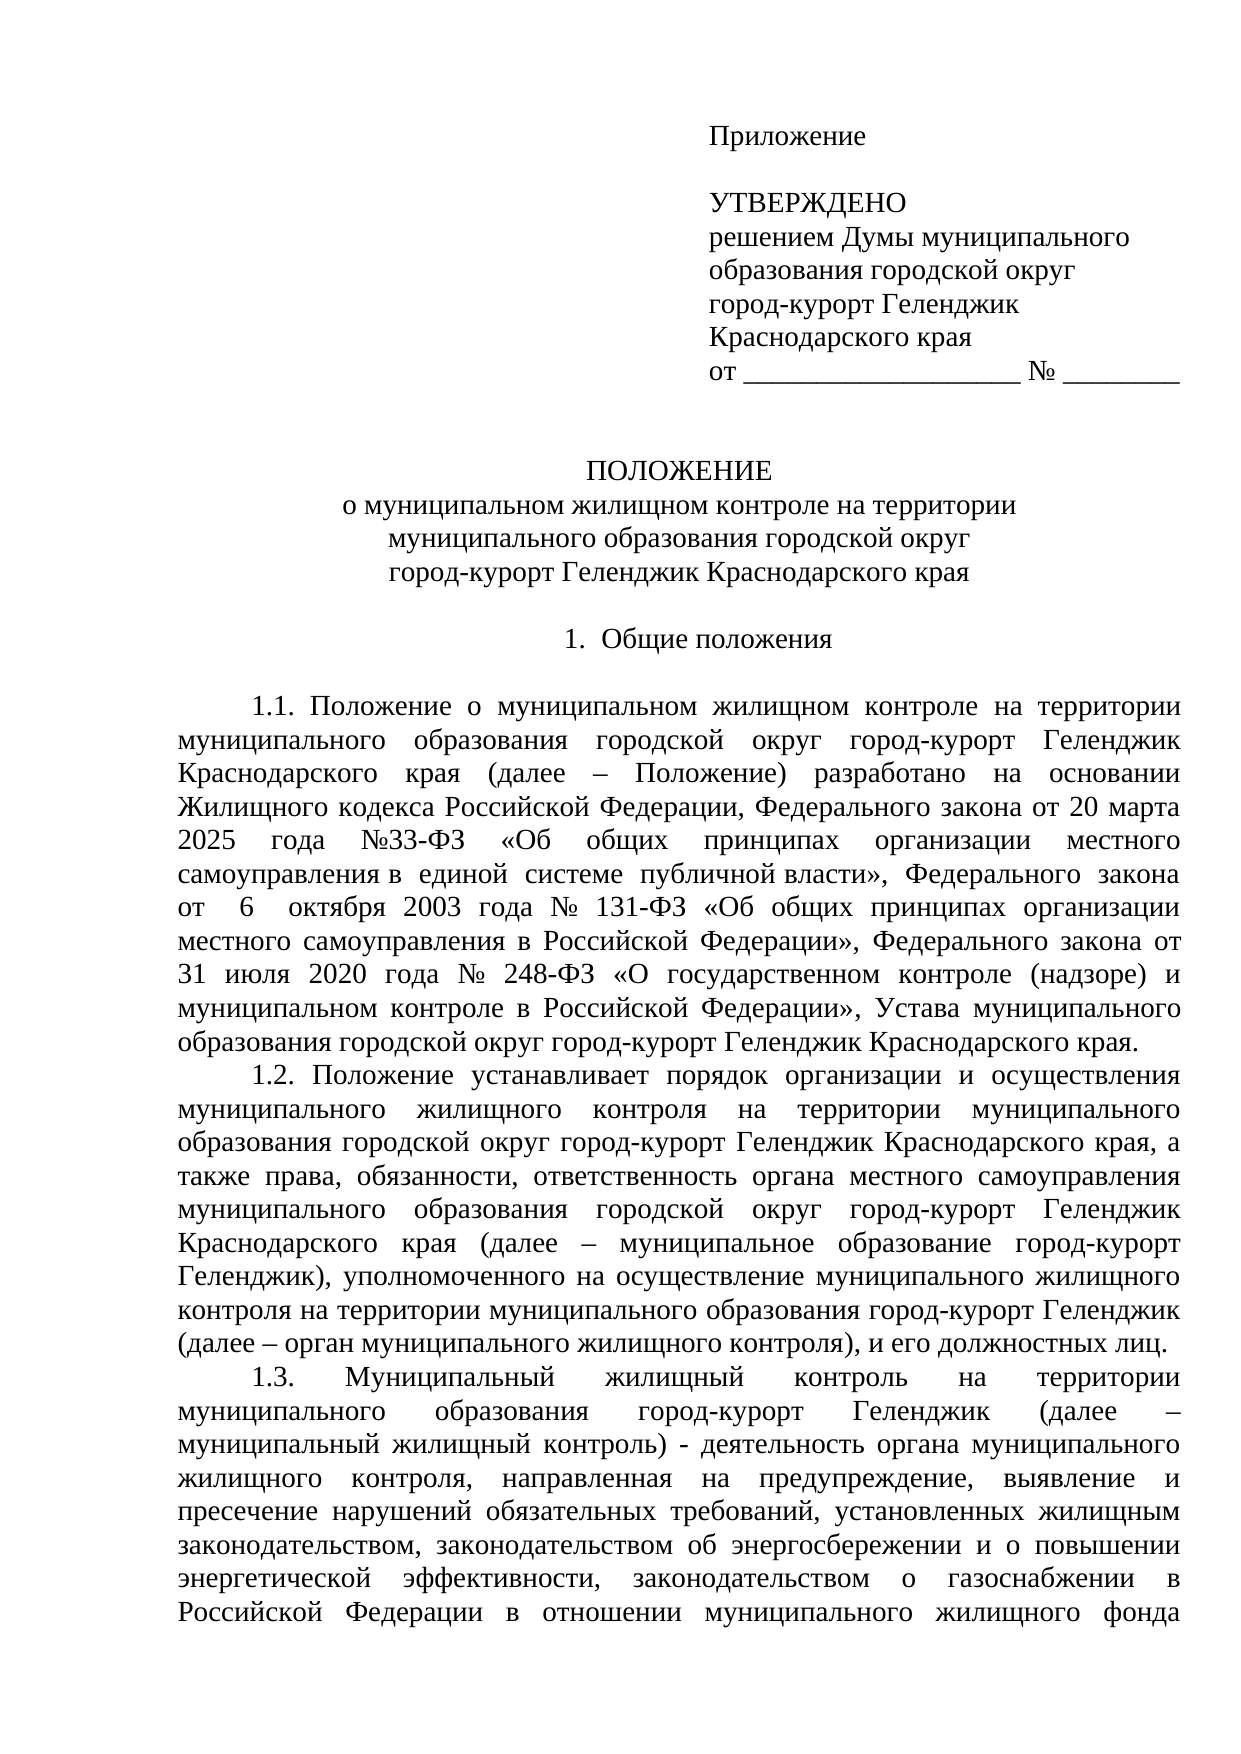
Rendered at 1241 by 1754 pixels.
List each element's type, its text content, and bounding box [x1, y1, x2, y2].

text 1.1. Положение о муниципальном жилищном контроле на территории муниципального образования городской округ город-курорт Геленджик Краснодарского края (далее – Положение) разработано на основании Жилищного кодекса Российской Федерации, Федерального закона от 20 марта 2025 года №33-ФЗ «Об общих принципах организации местного самоуправления в единой системе публичной власти», Федерального закона от 6 октября 2003 года № 131-ФЗ «Об общих принципах организации местного самоуправления в Российской Федерации», Федерального закона от 31 июля 2020 года № 248-ФЗ «О государственном контроле (надзоре) и муниципальном контроле в Российской Федерации», Устава муниципального образования городской округ город-курорт Геленджик Краснодарского края. [177, 688, 1181, 1057]
text муниципального образования городской округ [177, 521, 1181, 554]
text образования городской округ [709, 252, 1181, 286]
text УТВЕРЖДЕНО [709, 185, 1181, 219]
list Общие положения [215, 621, 1181, 655]
text Приложение [591, 118, 1181, 152]
text решением Думы муниципального [709, 219, 1181, 252]
text от ___________________ № ________ [709, 353, 1181, 386]
text 1.2. Положение устанавливает порядок организации и осуществления муниципального жилищного контроля на территории муниципального образования городской округ город-курорт Геленджик Краснодарского края, а также права, обязанности, ответственность органа местного самоуправления муниципального образования городской округ город-курорт Геленджик Краснодарского края (далее – муниципальное образование город-курорт Геленджик), уполномоченного на осуществление муниципального жилищного контроля на территории муниципального образования город-курорт Геленджик (далее – орган муниципального жилищного контроля), и его должностных лиц. [177, 1057, 1181, 1359]
text город-курорт Геленджик [709, 286, 1181, 319]
text город-курорт Геленджик Краснодарского края [177, 554, 1181, 588]
text Краснодарского края [709, 319, 1181, 353]
text ПОЛОЖЕНИЕ [177, 453, 1181, 487]
text о муниципальном жилищном контроле на территории [177, 487, 1181, 521]
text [177, 1359, 1181, 1627]
